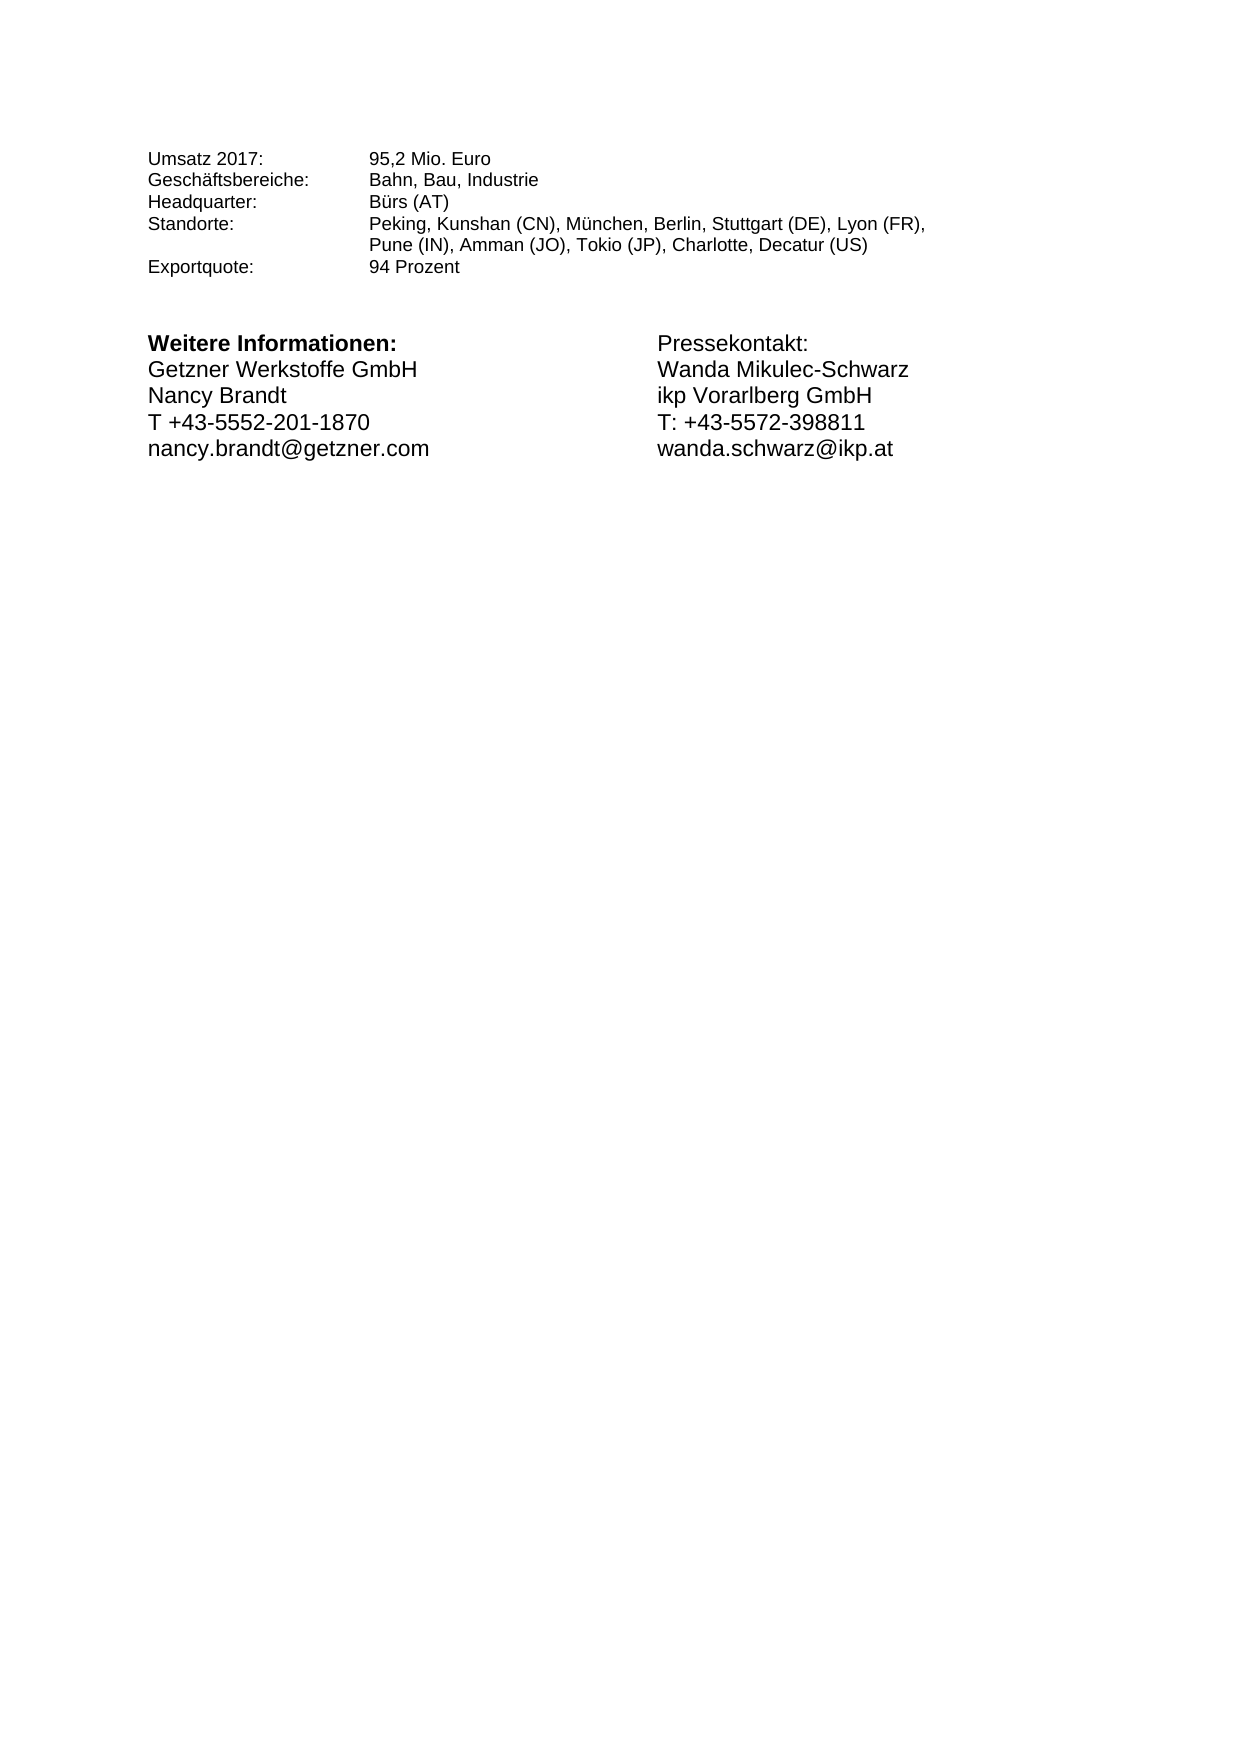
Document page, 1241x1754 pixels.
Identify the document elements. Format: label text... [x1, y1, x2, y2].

text Wanda Mikulec-Schwarz [657, 356, 1093, 382]
text ikp Vorarlberg GmbH [657, 382, 1093, 409]
text Weitere Informationen: Getzner Werkstoffe GmbH Nancy Brandt T +43-5552-201-1870 nancy.brandt@getzner.com [148, 330, 583, 461]
text T: +43-5572-398811 [657, 409, 1093, 435]
text Exportquote: 94 Prozent [148, 255, 1093, 277]
text Headquarter: Bürs (AT) Standorte: Peking, Kunshan (CN), München, Berlin, Stuttgart (DE), Lyon (FR), Pune (IN), Amman (JO), Tokio (JP), Charlotte, Decatur (US) [148, 191, 1093, 255]
text Geschäftsbereiche: Bahn, Bau, Industrie [148, 169, 1093, 191]
text wanda.schwarz@ikp.at [657, 435, 1093, 461]
text Pressekontakt: [657, 330, 1093, 356]
text Umsatz 2017: 95,2 Mio. Euro [148, 148, 1093, 169]
